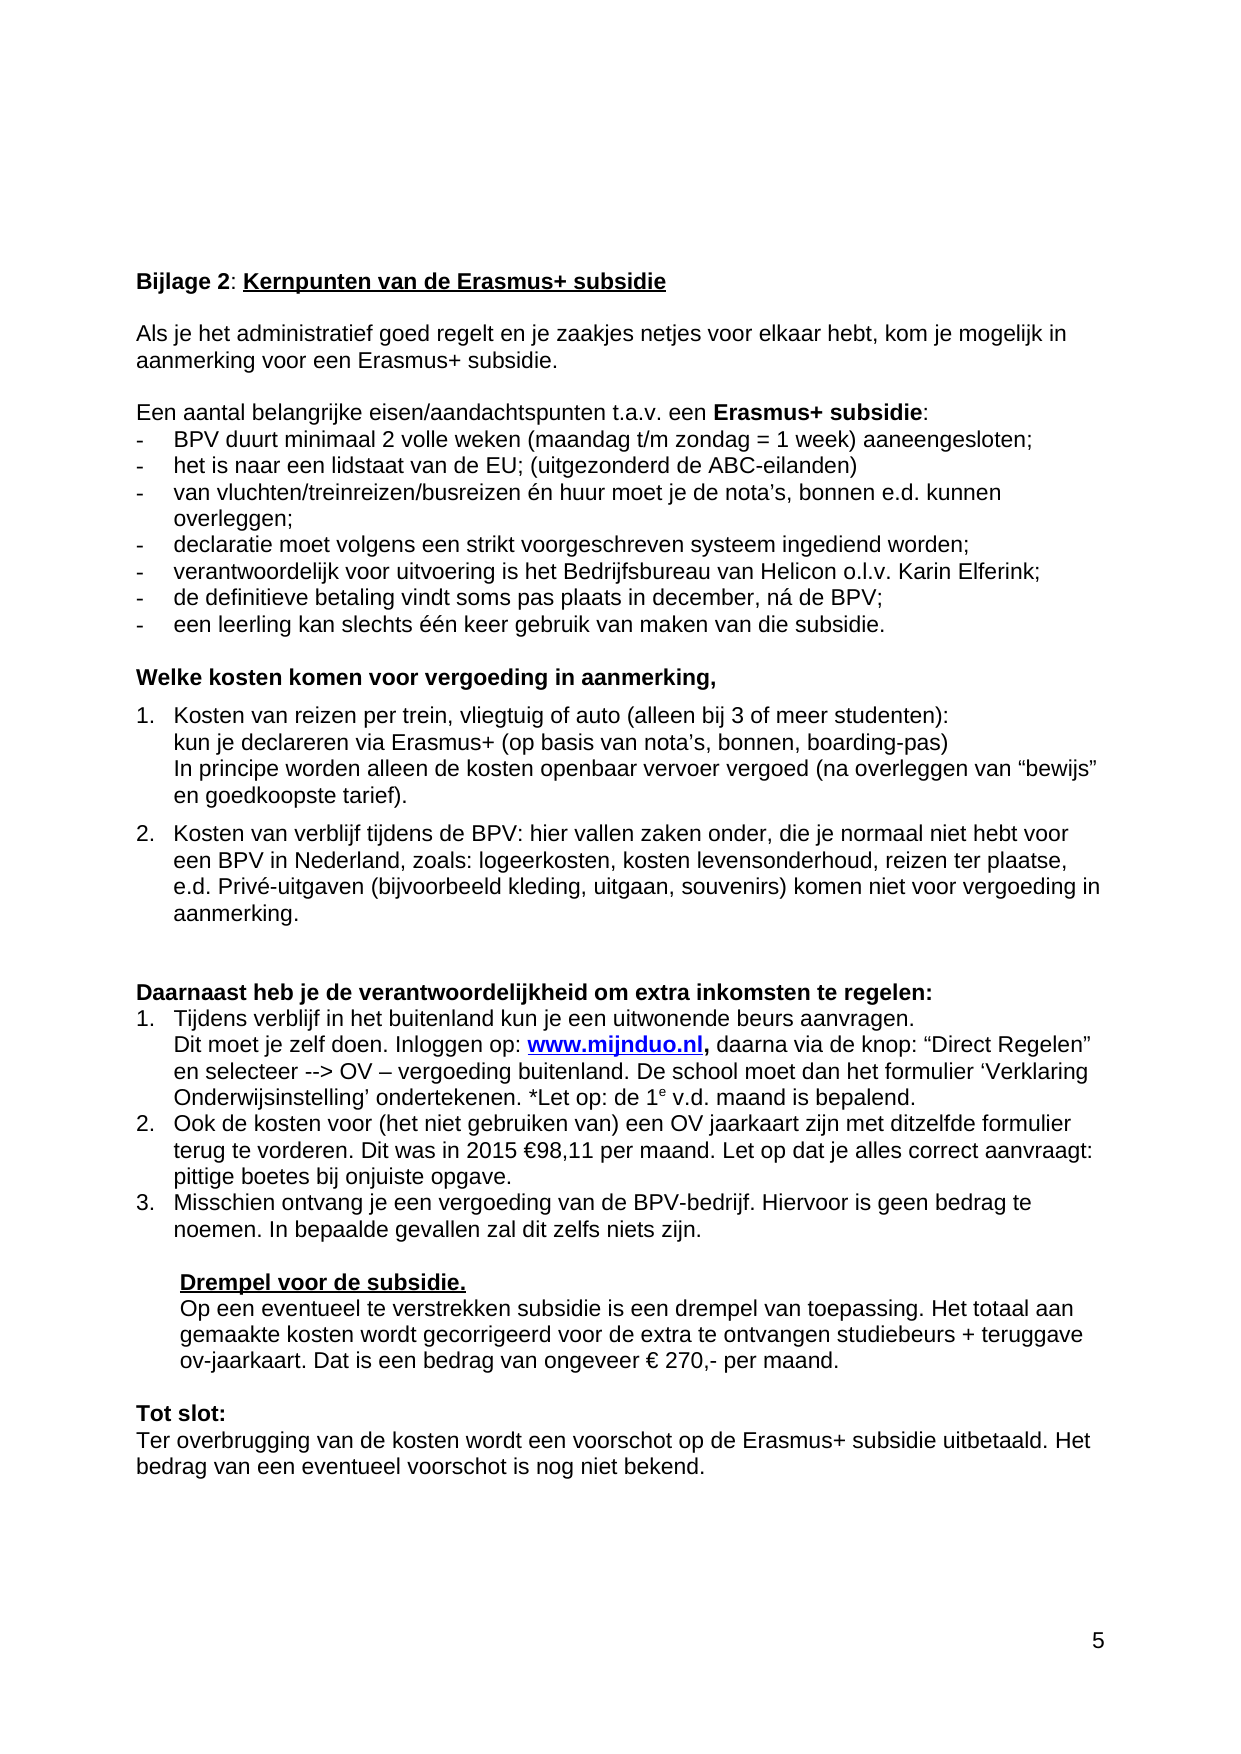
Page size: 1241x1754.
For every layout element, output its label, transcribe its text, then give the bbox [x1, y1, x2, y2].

text Welke kosten komen voor vergoeding in aanmerking, [136, 664, 1104, 690]
text Een aantal belangrijke eisen/aandachtspunten t.a.v. een Erasmus+ subsidie: [136, 399, 1104, 426]
list Ook de kosten voor (het niet gebruiken van) een OV jaarkaart zijn met ditzelfde formulier terug te vorderen. Dit was in 2015 €98,11 per maand. Let op dat je alles correct aanvraagt: pittige boetes bij onjuiste opgave. [136, 1110, 1104, 1189]
list verantwoordelijk voor uitvoering is het Bedrijfsbureau van Helicon o.l.v. Karin Elferink; [136, 558, 1104, 584]
text Daarnaast heb je de verantwoordelijkheid om extra inkomsten te regelen: [136, 978, 1104, 1005]
list Misschien ontvang je een vergoeding van de BPV-bedrijf. Hiervoor is geen bedrag te noemen. In bepaalde gevallen zal dit zelfs niets zijn. [136, 1189, 1104, 1242]
list Kosten van verblijf tijdens de BPV: hier vallen zaken onder, die je normaal niet hebt voor een BPV in Nederland, zoals: logeerkosten, kosten levensonderhoud, reizen ter plaatse, e.d. Privé-uitgaven (bijvoorbeeld kleding, uitgaan, souvenirs) komen niet voor vergoeding in aanmerking. [136, 820, 1104, 926]
list declaratie moet volgens een strikt voorgeschreven systeem ingediend worden; [136, 531, 1104, 558]
list een leerling kan slechts één keer gebruik van maken van die subsidie. [136, 611, 1104, 637]
list het is naar een lidstaat van de EU; (uitgezonderd de ABC-eilanden) [136, 452, 1104, 479]
list de definitieve betaling vindt soms pas plaats in december, ná de BPV; [136, 584, 1104, 611]
list BPV duurt minimaal 2 volle weken (maandag t/m zondag = 1 week) aaneengesloten; [136, 426, 1104, 452]
text Ter overbrugging van de kosten wordt een voorschot op de Erasmus+ subsidie uitbetaald. Het bedrag van een eventueel voorschot is nog niet bekend. [136, 1427, 1104, 1479]
list Tijdens verblijf in het buitenland kun je een uitwonende beurs aanvragen. Dit moet je zelf doen. Inloggen op: www.mijnduo.nl, daarna via de knop: “Direct Regelen” en selecteer --> OV – vergoeding buitenland. De school moet dan het formulier ‘Verklaring Onderwijsinstelling’ ondertekenen. *Let op: de 1e v.d. maand is bepalend. [136, 1005, 1104, 1110]
list van vluchten/treinreizen/busreizen én huur moet je de nota’s, bonnen e.d. kunnen overleggen; [136, 479, 1104, 531]
text Op een eventueel te verstrekken subsidie is een drempel van toepassing. Het totaal aan gemaakte kosten wordt gecorrigeerd voor de extra te ontvangen studiebeurs + teruggave ov-jaarkaart. Dat is een bedrag van ongeveer € 270,- per maand. [179, 1295, 1104, 1374]
text Drempel voor de subsidie. [179, 1268, 1104, 1295]
text Bijlage 2: Kernpunten van de Erasmus+ subsidie [136, 268, 1104, 294]
text Tot slot: [136, 1400, 1104, 1427]
text Als je het administratief goed regelt en je zaakjes netjes voor elkaar hebt, kom je mogelijk in aanmerking voor een Erasmus+ subsidie. [136, 320, 1104, 373]
list Kosten van reizen per trein, vliegtuig of auto (alleen bij 3 of meer studenten): kun je declareren via Erasmus+ (op basis van nota’s, bonnen, boarding-pas) In principe worden alleen de kosten openbaar vervoer vergoed (na overleggen van “bewijs” en goedkoopste tarief). [136, 702, 1104, 808]
